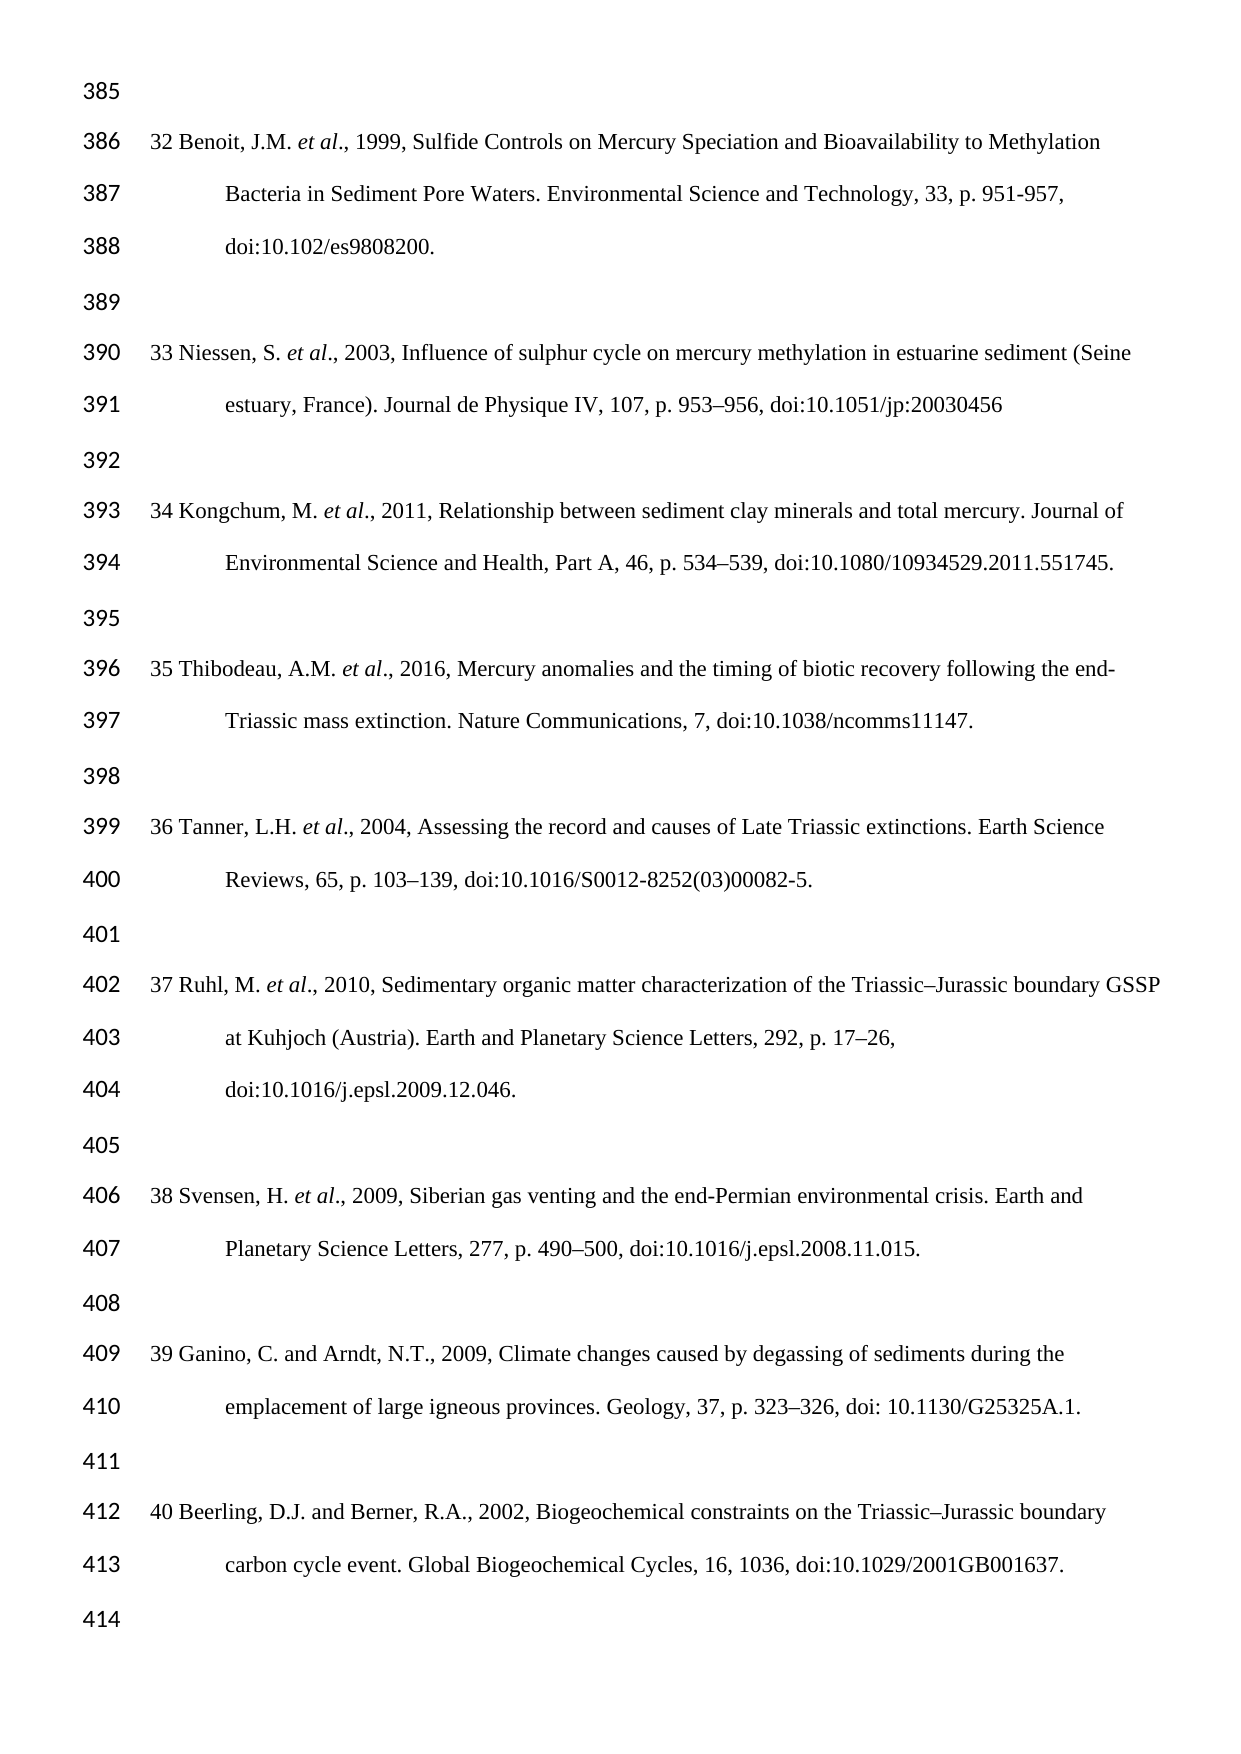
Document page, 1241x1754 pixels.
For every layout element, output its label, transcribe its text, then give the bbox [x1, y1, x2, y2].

text 39 Ganino, C. and Arndt, N.T., 2009, Climate changes caused by degassing of sediments during the emplacement of large igneous provinces. Geology, 37, p. 323–326, doi: 10.1130/G25325A.1. [150, 1340, 1165, 1419]
text 32 Benoit, J.M. et al., 1999, Sulfide Controls on Mercury Speciation and Bioavailability to Methylation Bacteria in Sediment Pore Waters. Environmental Science and Technology, 33, p. 951-957, doi:10.102/es9808200. [150, 128, 1165, 259]
text 35 Thibodeau, A.M. et al., 2016, Mercury anomalies and the timing of biotic recovery following the end-Triassic mass extinction. Nature Communications, 7, doi:10.1038/ncomms11147. [150, 655, 1165, 734]
text 37 Ruhl, M. et al., 2010, Sedimentary organic matter characterization of the Triassic–Jurassic boundary GSSP at Kuhjoch (Austria). Earth and Planetary Science Letters, 292, p. 17–26, doi:10.1016/j.epsl.2009.12.046. [150, 971, 1165, 1103]
text 33 Niessen, S. et al., 2003, Influence of sulphur cycle on mercury methylation in estuarine sediment (Seine estuary, France). Journal de Physique IV, 107, p. 953–956, doi:10.1051/jp:20030456 [150, 338, 1165, 418]
text 36 Tanner, L.H. et al., 2004, Assessing the record and causes of Late Triassic extinctions. Earth Science Reviews, 65, p. 103–139, doi:10.1016/S0012-8252(03)00082-5. [150, 813, 1165, 892]
text 34 Kongchum, M. et al., 2011, Relationship between sediment clay minerals and total mercury. Journal of Environmental Science and Health, Part A, 46, p. 534–539, doi:10.1080/10934529.2011.551745. [150, 497, 1165, 576]
text 38 Svensen, H. et al., 2009, Siberian gas venting and the end-Permian environmental crisis. Earth and Planetary Science Letters, 277, p. 490–500, doi:10.1016/j.epsl.2008.11.015. [150, 1182, 1165, 1261]
text 40 Beerling, D.J. and Berner, R.A., 2002, Biogeochemical constraints on the Triassic–Jurassic boundary carbon cycle event. Global Biogeochemical Cycles, 16, 1036, doi:10.1029/2001GB001637. [150, 1498, 1165, 1577]
